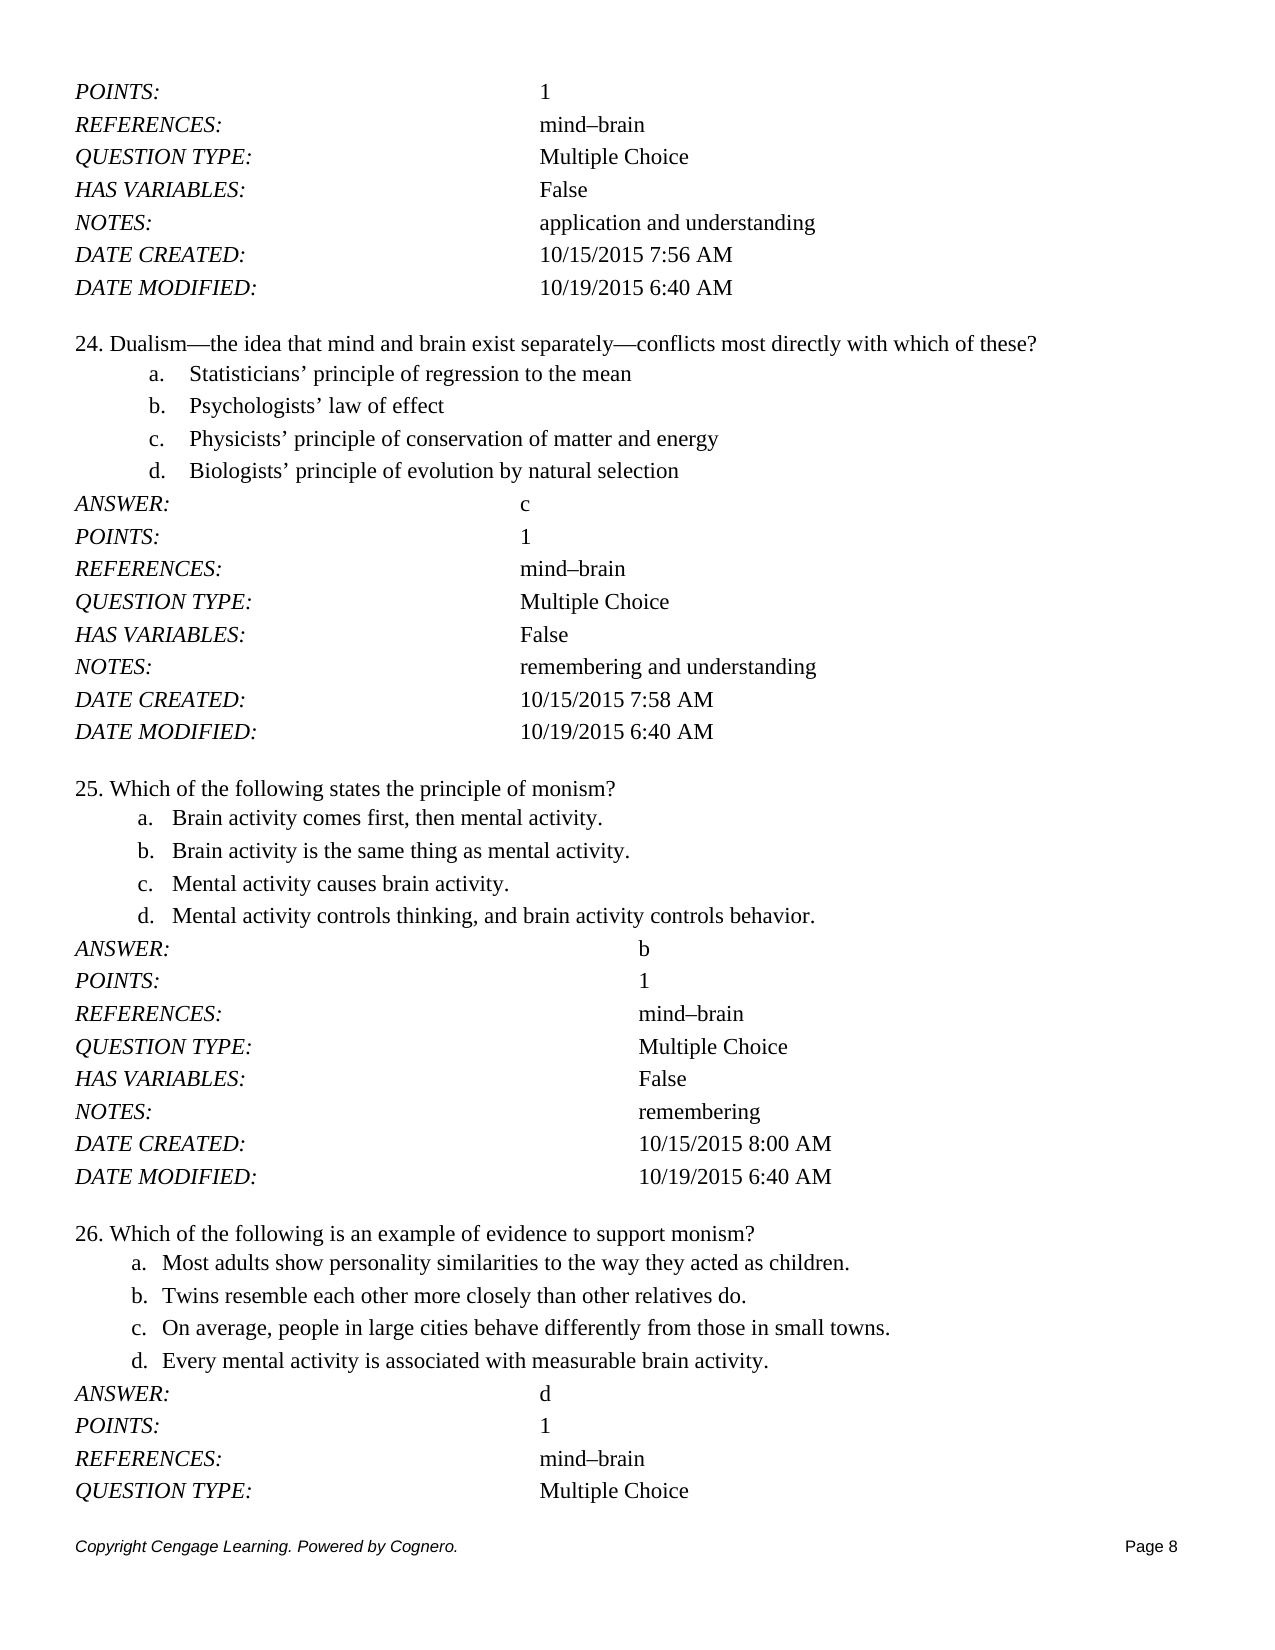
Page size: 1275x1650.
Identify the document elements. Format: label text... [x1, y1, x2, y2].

table_header 24. Dualism—the idea that mind and brain exist separately—conflicts most directly with which of these?​ [75, 330, 1200, 748]
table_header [75, 1220, 1200, 1507]
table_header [75, 75, 1200, 303]
table_header 25. Which of the following states the principle of monism?​ [75, 775, 1200, 1193]
